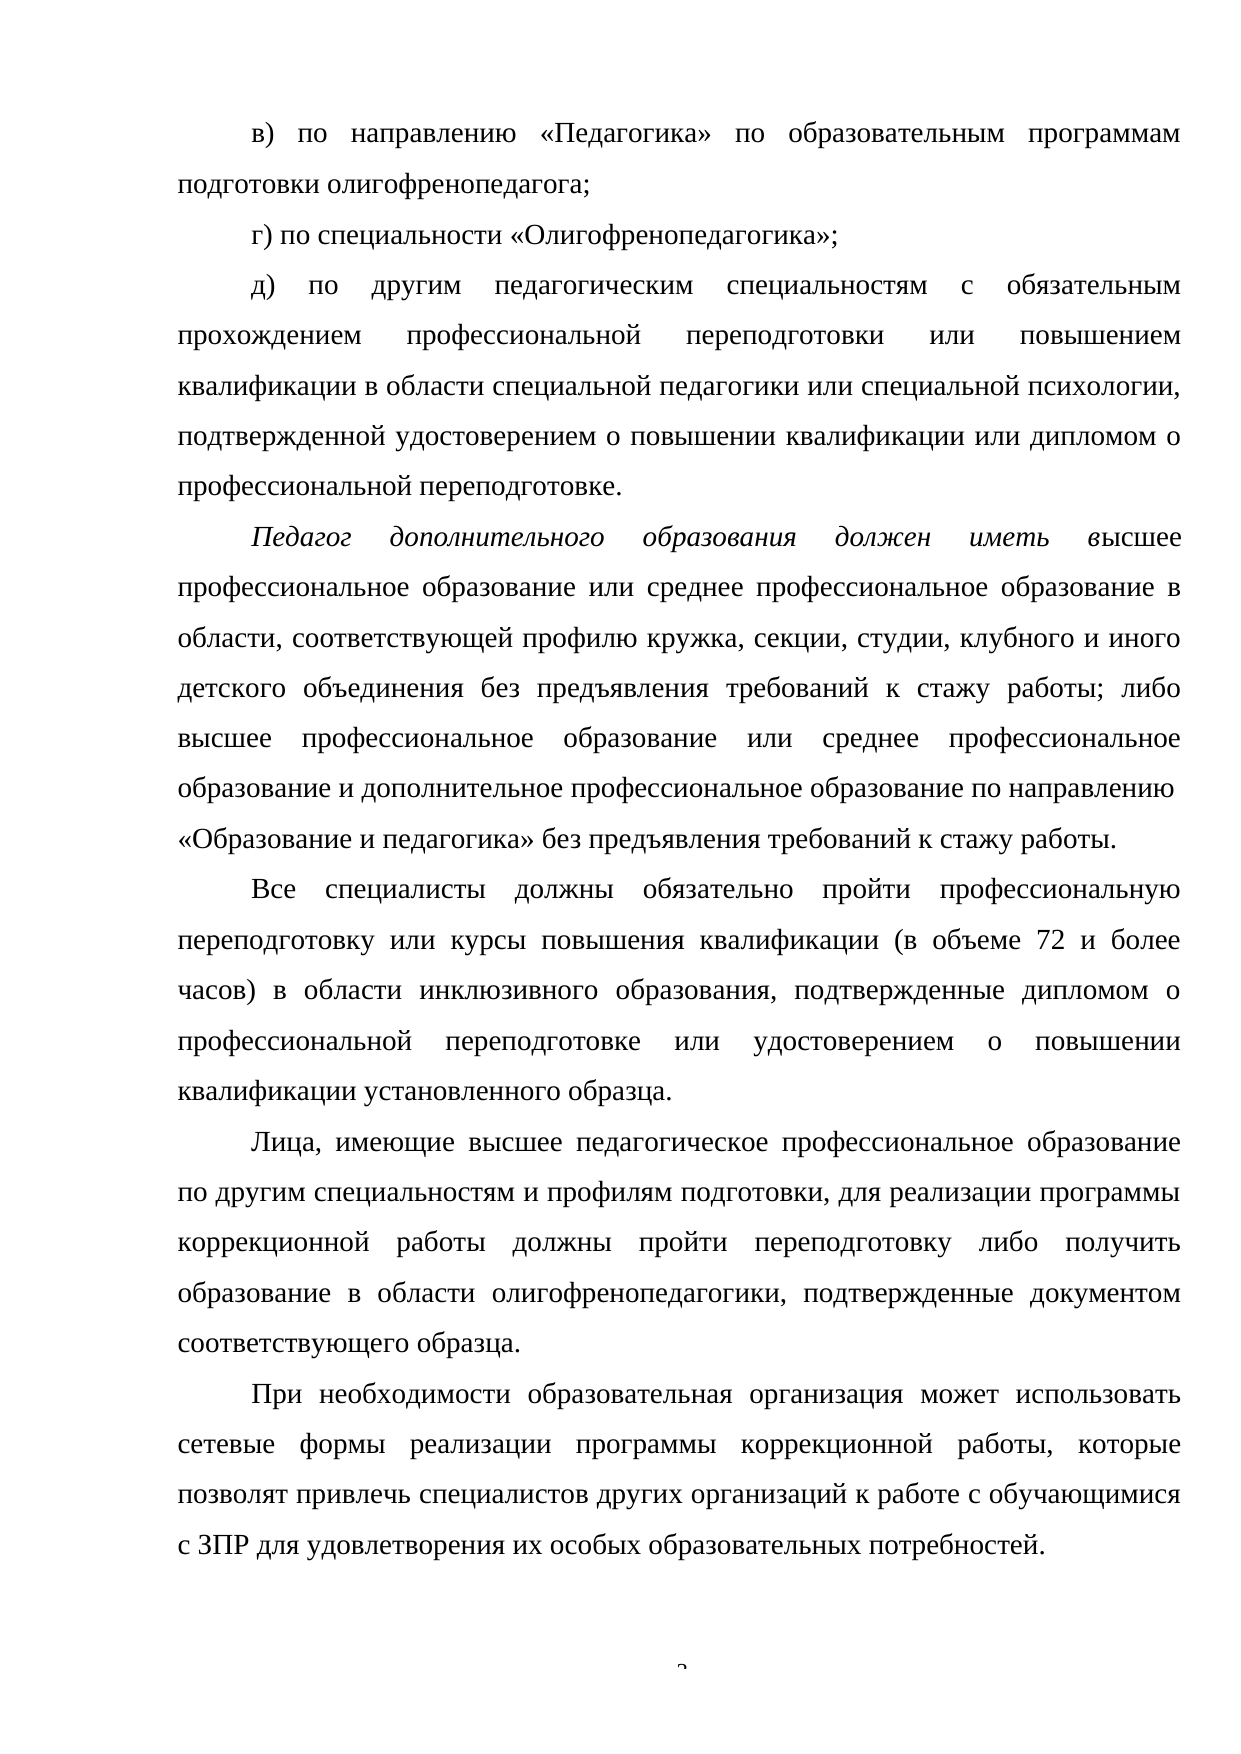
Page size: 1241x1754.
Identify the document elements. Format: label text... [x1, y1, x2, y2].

text «Образование и педагогика» без предъявления требований к стажу работы. [177, 821, 1192, 855]
text г) по специальности «Олигофренопедагогика»; [251, 217, 1192, 250]
text Педагог дополнительного образования должен иметь высшее профессиональное образование или среднее профессиональное образование в области, соответствующей профилю кружка, секции, студии, клубного и иного детского объединения без предъявления требований к стажу работы; либо высшее профессиональное образование или среднее профессиональное образование и дополнительное профессиональное образование по направлению [177, 519, 1182, 804]
text Лица, имеющие высшее педагогическое профессиональное образование по другим специальностям и профилям подготовки, для реализации программы коррекционной работы должны пройти переподготовку либо получить образование в области олигофренопедагогики, подтвержденные документом соответствующего образца. [177, 1124, 1182, 1358]
text При необходимости образовательная организация может использовать сетевые формы реализации программы коррекционной работы, которые позволят привлечь специалистов других организаций к работе с обучающимися с ЗПР для удовлетворения их особых образовательных потребностей. [177, 1376, 1182, 1560]
text д) по другим педагогическим специальностям с обязательным прохождением профессиональной переподготовки или повышением квалификации в области специальной педагогики или специальной психологии, подтвержденной удостоверением о повышении квалификации или дипломом о профессиональной переподготовке. [177, 267, 1182, 502]
text Все специалисты должны обязательно пройти профессиональную переподготовку или курсы повышения квалификации (в объеме 72 и более часов) в области инклюзивного образования, подтвержденные дипломом о профессиональной переподготовке или удостоверением о повышении квалификации установленного образца. [177, 872, 1182, 1106]
text в) по направлению «Педагогика» по образовательным программам подготовки олигофренопедагога; [177, 115, 1182, 199]
